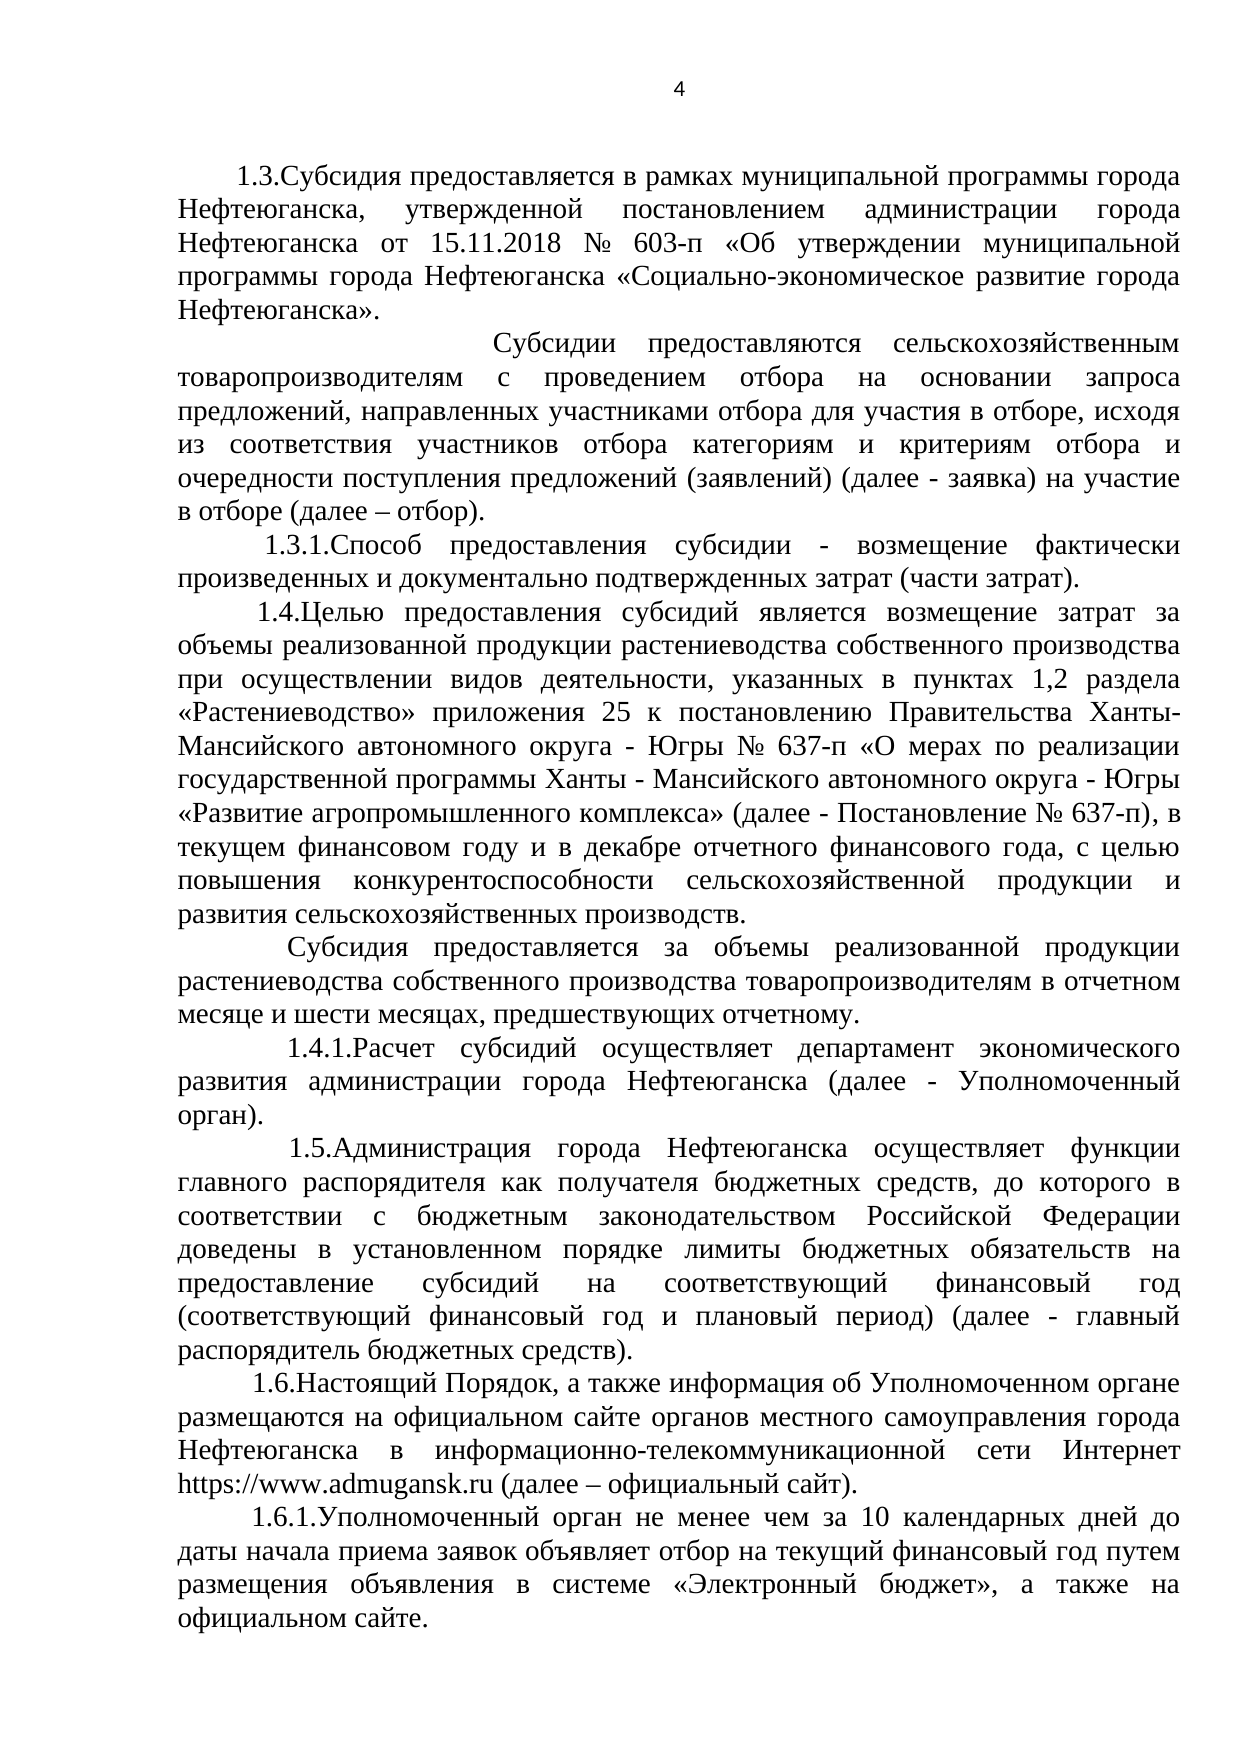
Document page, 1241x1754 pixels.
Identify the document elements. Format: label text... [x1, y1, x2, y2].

text 1.3.Субсидия предоставляется в рамках муниципальной программы города Нефтеюганска, утвержденной постановлением администрации города Нефтеюганска от 15.11.2018 № 603-п «Об утверждении муниципальной программы города Нефтеюганска «Социально-экономическое развитие города Нефтеюганска». [177, 158, 1181, 326]
text 1.6.1.Уполномоченный орган не менее чем за 10 календарных дней до даты начала приема заявок объявляет отбор на текущий финансовый год путем размещения объявления в системе «Электронный бюджет», а также на официальном сайте. [177, 1499, 1181, 1634]
text 1.3.1.Способ предоставления субсидии - возмещение фактически произведенных и документально подтвержденных затрат (части затрат). [177, 527, 1181, 594]
text 1.4.Целью предоставления субсидий является возмещение затрат за объемы реализованной продукции растениеводства собственного производства при осуществлении видов деятельности, указанных в пунктах 1,2 раздела «Растениеводство» приложения 25 к постановлению Правительства Ханты-Мансийского автономного округа - Югры № 637-п «О мерах по реализации государственной программы Ханты - Мансийского автономного округа - Югры «Развитие агропромышленного комплекса» (далее - Постановление № 637-п), в текущем финансовом году и в декабре отчетного финансового года, с целью повышения конкурентоспособности сельскохозяйственной продукции и развития сельскохозяйственных производств. [177, 594, 1181, 929]
text 1.6.Настоящий Порядок, а также информация об Уполномоченном органе размещаются на официальном сайте органов местного самоуправления города Нефтеюганска в информационно-телекоммуникационной сети Интернет https://www.admugansk.ru (далее – официальный сайт). [177, 1365, 1181, 1499]
text Субсидия предоставляется за объемы реализованной продукции растениеводства собственного производства товаропроизводителям в отчетном месяце и шести месяцах, предшествующих отчетному. [177, 929, 1181, 1030]
text 1.4.1.Расчет субсидий осуществляет департамент экономического развития администрации города Нефтеюганска (далее - Уполномоченный орган). [177, 1030, 1181, 1131]
text Субсидии предоставляются сельскохозяйственным товаропроизводителям с проведением отбора на основании запроса предложений, направленных участниками отбора для участия в отборе, исходя из соответствия участников отбора категориям и критериям отбора и очередности поступления предложений (заявлений) (далее - заявка) на участие в отборе (далее – отбор). [177, 326, 1181, 527]
text 1.5.Администрация города Нефтеюганска осуществляет функции главного распорядителя как получателя бюджетных средств, до которого в соответствии с бюджетным законодательством Российской Федерации доведены в установленном порядке лимиты бюджетных обязательств на предоставление субсидий на соответствующий финансовый год (соответствующий финансовый год и плановый период) (далее - главный распорядитель бюджетных средств). [177, 1131, 1181, 1365]
